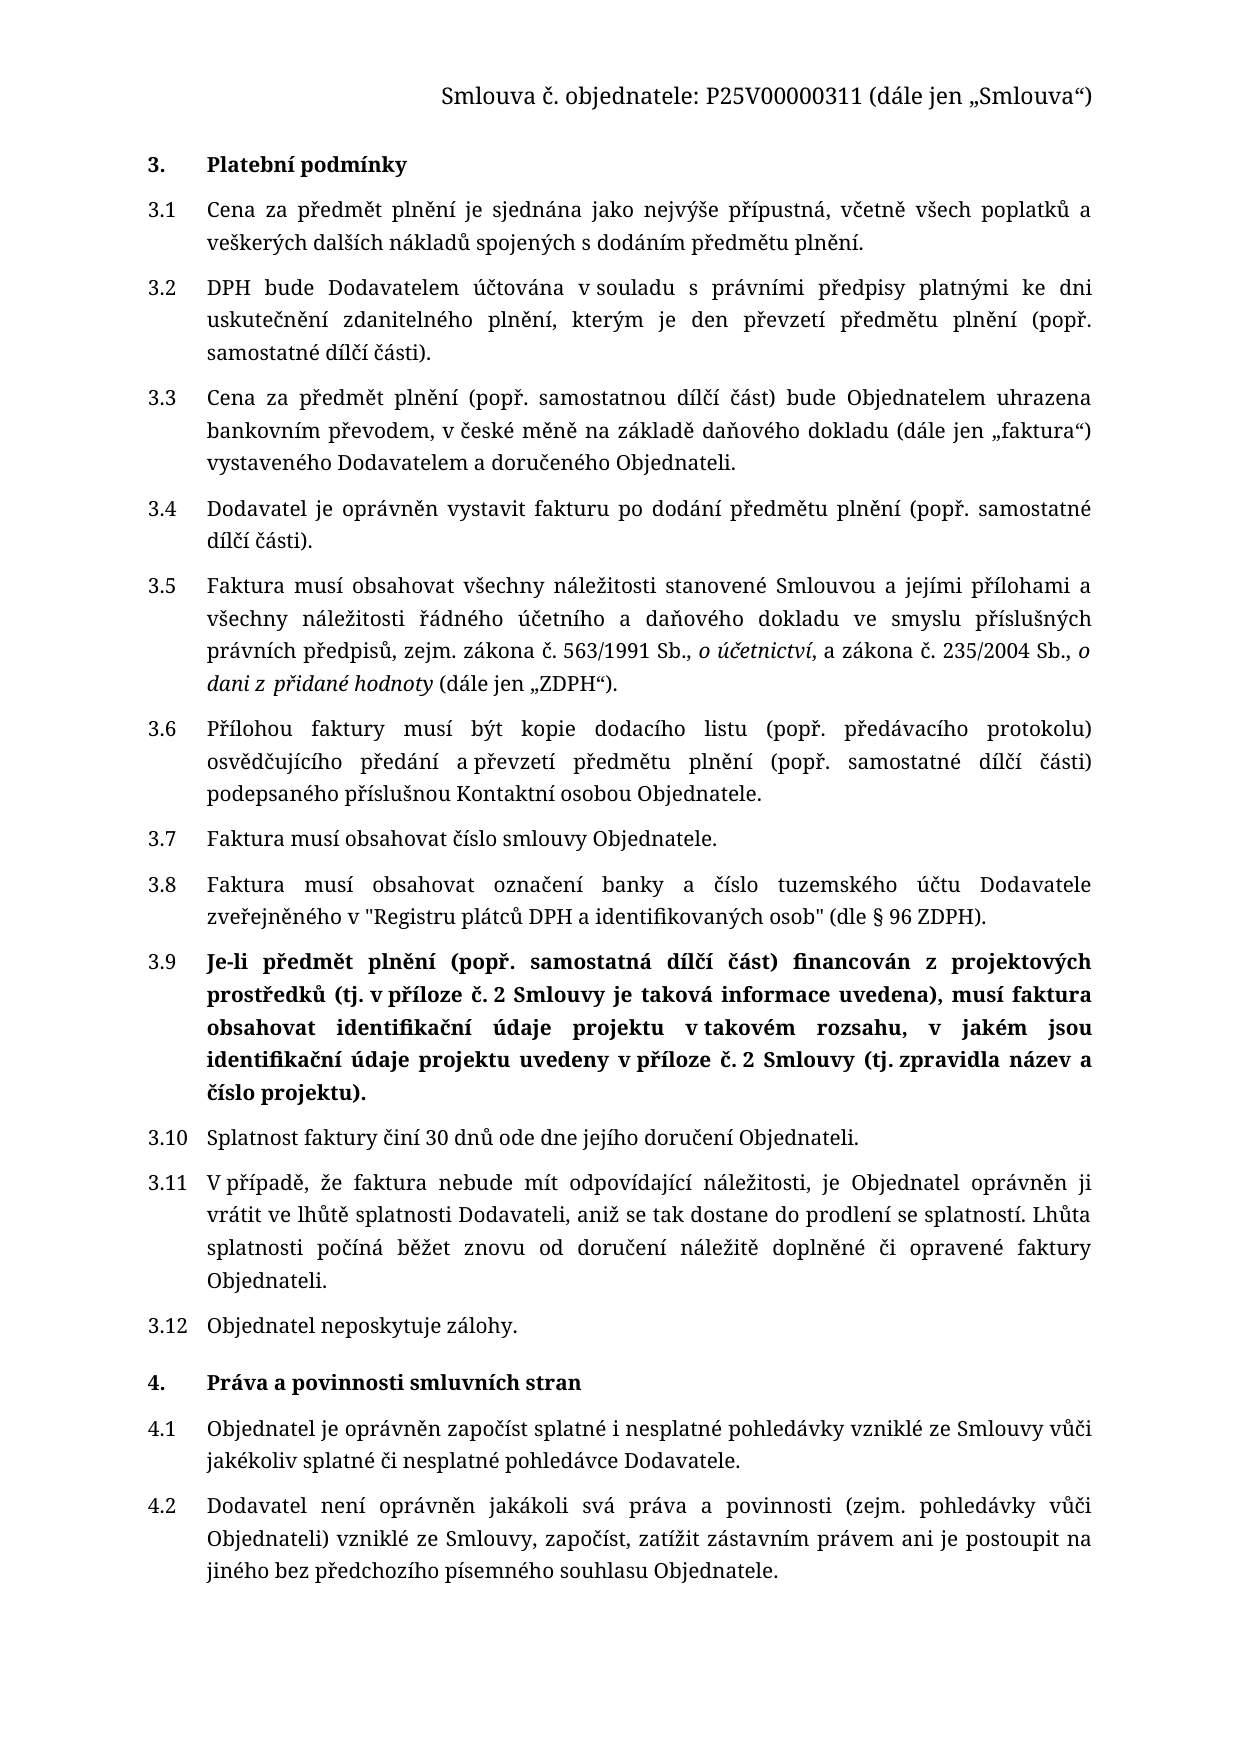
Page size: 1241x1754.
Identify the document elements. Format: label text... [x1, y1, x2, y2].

list Splatnost faktury činí 30 dnů ode dne jejího doručení Objednateli. [148, 1123, 1093, 1151]
list DPH bude Dodavatelem účtována v souladu s právními předpisy platnými ke dni uskutečnění zdanitelného plnění, kterým je den převzetí předmětu plnění (popř. samostatné dílčí části). [148, 273, 1093, 367]
list Cena za předmět plnění je sjednána jako nejvýše přípustná, včetně všech poplatků a veškerých dalších nákladů spojených s dodáním předmětu plnění. [148, 195, 1093, 256]
list Objednatel je oprávněn započíst splatné i nesplatné pohledávky vzniklé ze Smlouvy vůči jakékoliv splatné či nesplatné pohledávce Dodavatele. [148, 1414, 1093, 1475]
list Přílohou faktury musí být kopie dodacího listu (popř. předávacího protokolu) osvědčujícího předání a převzetí předmětu plnění (popř. samostatné dílčí části) podepsaného příslušnou Kontaktní osobou Objednatele. [148, 714, 1093, 808]
list Je-li předmět plnění (popř. samostatná dílčí část) financován z projektových prostředků (tj. v příloze č. 2 Smlouvy je taková informace uvedena), musí faktura obsahovat identifikační údaje projektu v takovém rozsahu, v jakém jsou identifikační údaje projektu uvedeny v příloze č. 2 Smlouvy (tj. zpravidla název a číslo projektu). [148, 947, 1093, 1106]
list Dodavatel není oprávněn jakákoli svá práva a povinnosti (zejm. pohledávky vůči Objednateli) vzniklé ze Smlouvy, započíst, zatížit zástavním právem ani je postoupit na jiného bez předchozího písemného souhlasu Objednatele. [148, 1491, 1093, 1585]
list V případě, že faktura nebude mít odpovídající náležitosti, je Objednatel oprávněn ji vrátit ve lhůtě splatnosti Dodavateli, aniž se tak dostane do prodlení se splatností. Lhůta splatnosti počíná běžet znovu od doručení náležitě doplněné či opravené faktury Objednateli. [148, 1168, 1093, 1294]
list Faktura musí obsahovat všechny náležitosti stanovené Smlouvou a jejími přílohami a všechny náležitosti řádného účetního a daňového dokladu ve smyslu příslušných právních předpisů, zejm. zákona č. 563/1991 Sb., o účetnictví, a zákona č. 235/2004 Sb., o dani z přidané hodnoty (dále jen „ZDPH“). [148, 571, 1093, 698]
list Práva a povinnosti smluvních stran [148, 1368, 1093, 1397]
list Platební podmínky [148, 150, 1093, 179]
list Faktura musí obsahovat číslo smlouvy Objednatele. [148, 824, 1093, 853]
list Faktura musí obsahovat označení banky a číslo tuzemského účtu Dodavatele zveřejněného v "Registru plátců DPH a identifikovaných osob" (dle § 96 ZDPH). [148, 870, 1093, 931]
list Dodavatel je oprávněn vystavit fakturu po dodání předmětu plnění (popř. samostatné dílčí části). [148, 494, 1093, 555]
list Cena za předmět plnění (popř. samostatnou dílčí část) bude Objednatelem uhrazena bankovním převodem, v české měně na základě daňového dokladu (dále jen „faktura“) vystaveného Dodavatelem a doručeného Objednateli. [148, 383, 1093, 477]
list Objednatel neposkytuje zálohy. [148, 1311, 1093, 1339]
